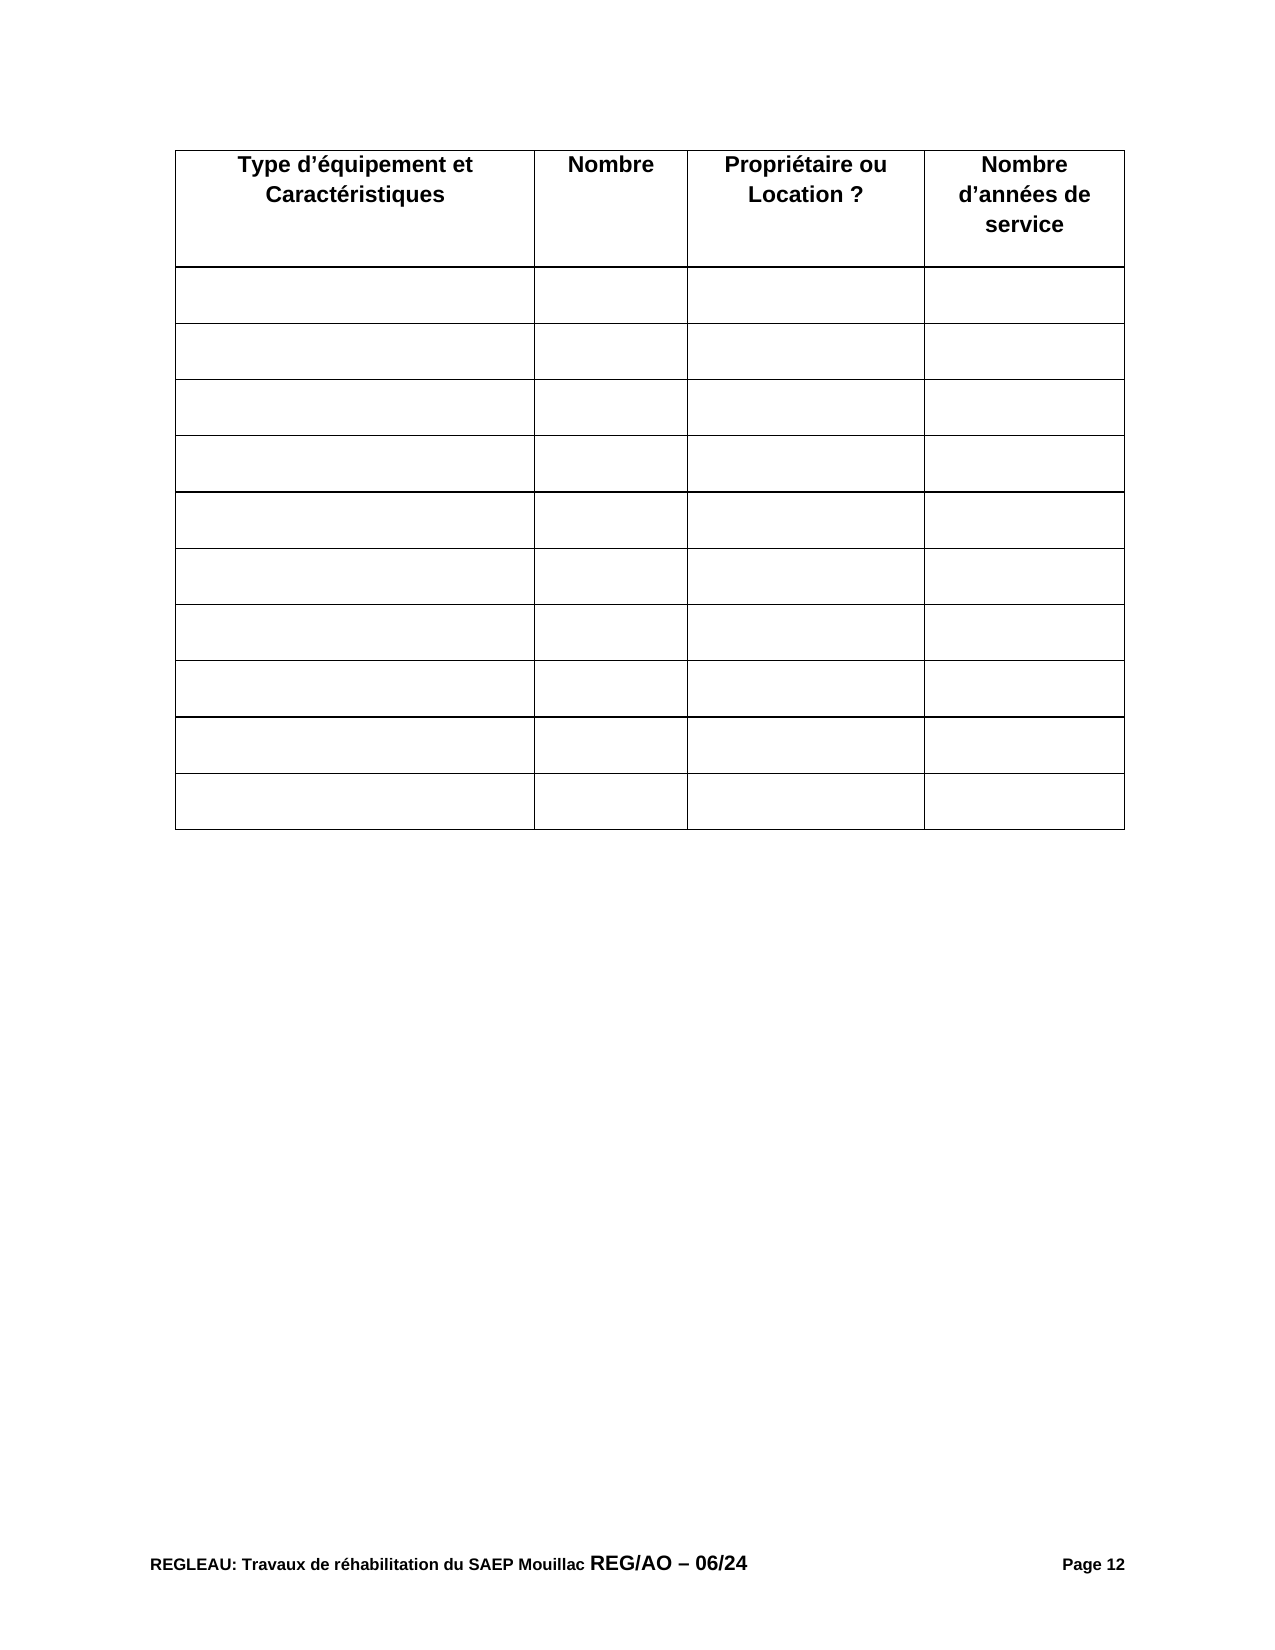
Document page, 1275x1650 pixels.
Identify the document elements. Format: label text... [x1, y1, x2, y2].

table_cell [176, 549, 534, 604]
table_cell [925, 268, 1124, 323]
table_cell [688, 774, 924, 829]
table_cell [688, 268, 924, 323]
table_header Nombre [535, 151, 687, 266]
table_cell [925, 718, 1124, 773]
table_header Propriétaire ou Location ? [688, 151, 924, 266]
table_cell [176, 380, 534, 435]
table_cell [688, 661, 924, 716]
table_cell [925, 661, 1124, 716]
table_cell [176, 268, 534, 323]
table_cell [925, 605, 1124, 660]
table_cell [535, 718, 687, 773]
table_cell [688, 549, 924, 604]
table_header Type d’équipement et Caractéristiques [176, 151, 534, 266]
table_cell [688, 380, 924, 435]
table_cell [535, 605, 687, 660]
table_cell [925, 549, 1124, 604]
table_cell [688, 324, 924, 379]
table_cell [535, 493, 687, 548]
table_cell [535, 380, 687, 435]
table_cell [176, 605, 534, 660]
table_cell [925, 324, 1124, 379]
table_header Nombre d’années de service [925, 151, 1124, 266]
table_cell [688, 718, 924, 773]
table_cell [535, 774, 687, 829]
table_cell [925, 774, 1124, 829]
table_cell [535, 549, 687, 604]
table_cell [176, 493, 534, 548]
table_cell [925, 493, 1124, 548]
table_cell [688, 436, 924, 491]
table_cell [176, 436, 534, 491]
table_cell [176, 774, 534, 829]
table_cell [688, 493, 924, 548]
table_cell [535, 324, 687, 379]
table_cell [535, 268, 687, 323]
table_cell [176, 324, 534, 379]
table_cell [535, 661, 687, 716]
table_cell [176, 718, 534, 773]
table_cell [688, 605, 924, 660]
table_cell [535, 436, 687, 491]
table_cell [925, 436, 1124, 491]
table_cell [925, 380, 1124, 435]
table_cell [176, 661, 534, 716]
